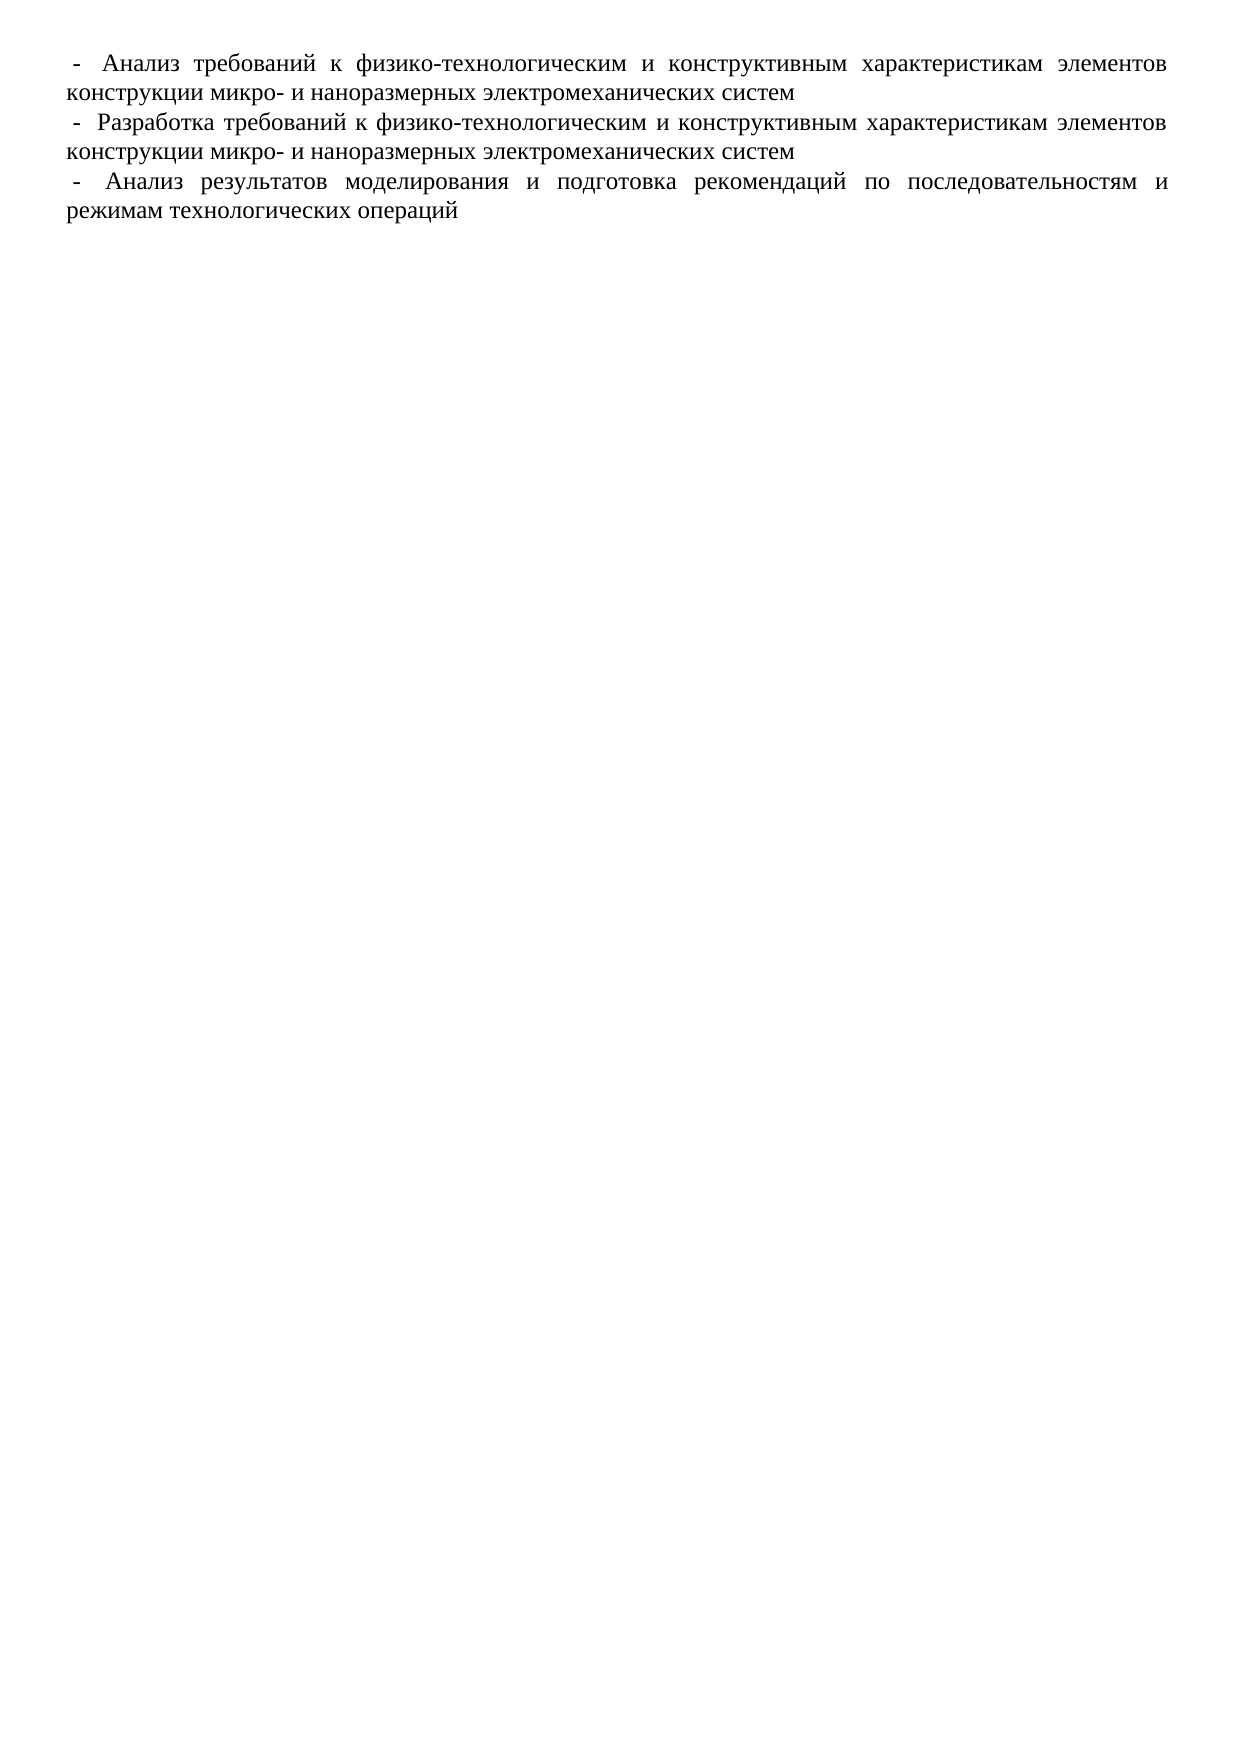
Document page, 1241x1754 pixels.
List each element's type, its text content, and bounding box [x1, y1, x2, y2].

list Разработка требований к физико-технологическим и конструктивным характеристикам элементов конструкции микро- и наноразмерных электромеханических систем [66, 107, 1173, 164]
list Анализ требований к физико-технологическим и конструктивным характеристикам элементов конструкции микро- и наноразмерных электромеханических систем [66, 48, 1173, 105]
list Анализ результатов моделирования и подготовка рекомендаций по последовательностям и режимам технологических операций [66, 166, 1174, 223]
